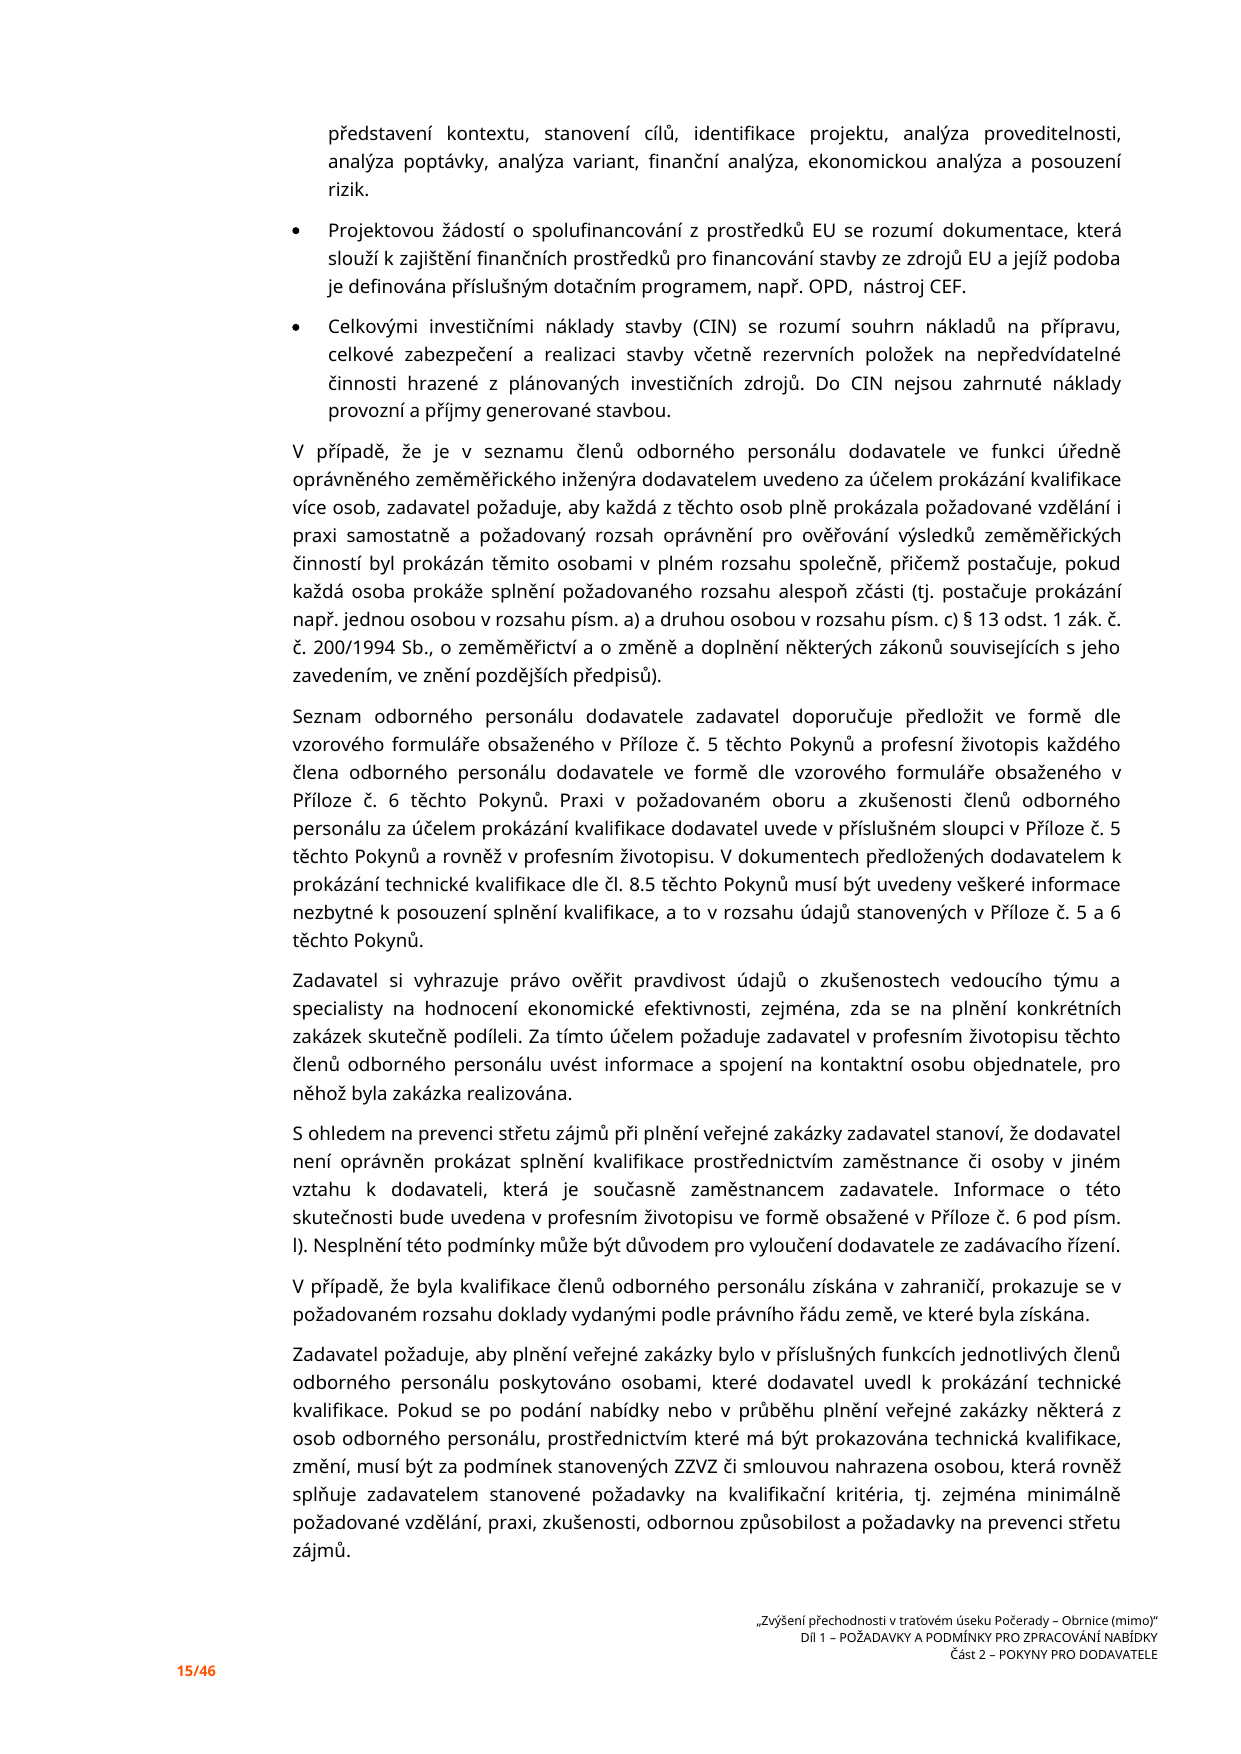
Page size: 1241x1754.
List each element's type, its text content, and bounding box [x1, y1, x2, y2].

text Zadavatel si vyhrazuje právo ověřit pravdivost údajů o zkušenostech vedoucího týmu a specialisty na hodnocení ekonomické efektivnosti, zejména, zda se na plnění konkrétních zakázek skutečně podíleli. Za tímto účelem požaduje zadavatel v profesním životopisu těchto členů odborného personálu uvést informace a spojení na kontaktní osobu objednatele, pro něhož byla zakázka realizována. [292, 968, 1122, 1105]
text Projektovou žádostí o spolufinancování z prostředků EU se rozumí dokumentace, která slouží k zajištění finančních prostředků pro financování stavby ze zdrojů EU a jejíž podoba je definována příslušným dotačním programem, např. OPD, nástroj CEF. [292, 217, 1122, 299]
text Seznam odborného personálu dodavatele zadavatel doporučuje předložit ve formě dle vzorového formuláře obsaženého v Příloze č. 5 těchto Pokynů a profesní životopis každého člena odborného personálu dodavatele ve formě dle vzorového formuláře obsaženého v Příloze č. 6 těchto Pokynů. Praxi v požadovaném oboru a zkušenosti členů odborného personálu za účelem prokázání kvalifikace dodavatel uvede v příslušném sloupci v Příloze č. 5 těchto Pokynů a rovněž v profesním životopisu. V dokumentech předložených dodavatelem k prokázání technické kvalifikace dle čl. 8.5 těchto Pokynů musí být uvedeny veškeré informace nezbytné k posouzení splnění kvalifikace, a to v rozsahu údajů stanovených v Příloze č. 5 a 6 těchto Pokynů. [292, 703, 1122, 953]
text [292, 121, 1122, 202]
text V případě, že byla kvalifikace členů odborného personálu získána v zahraničí, prokazuje se v požadovaném rozsahu doklady vydanými podle právního řádu země, ve které byla získána. [292, 1273, 1122, 1326]
text S ohledem na prevenci střetu zájmů při plnění veřejné zakázky zadavatel stanoví, že dodavatel není oprávněn prokázat splnění kvalifikace prostřednictvím zaměstnance či osoby v jiném vztahu k dodavateli, která je současně zaměstnancem zadavatele. Informace o této skutečnosti bude uvedena v profesním životopisu ve formě obsažené v Příloze č. 6 pod písm. l). Nesplnění této podmínky může být důvodem pro vyloučení dodavatele ze zadávacího řízení. [292, 1120, 1122, 1258]
text V případě, že je v seznamu členů odborného personálu dodavatele ve funkci úředně oprávněného zeměměřického inženýra dodavatelem uvedeno za účelem prokázání kvalifikace více osob, zadavatel požaduje, aby každá z těchto osob plně prokázala požadované vzdělání i praxi samostatně a požadovaný rozsah oprávnění pro ověřování výsledků zeměměřických činností byl prokázán těmito osobami v plném rozsahu společně, přičemž postačuje, pokud každá osoba prokáže splnění požadovaného rozsahu alespoň zčásti (tj. postačuje prokázání např. jednou osobou v rozsahu písm. a) a druhou osobou v rozsahu písm. c) § 13 odst. 1 zák. č. č. 200/1994 Sb., o zeměměřictví a o změně a doplnění některých zákonů souvisejících s jeho zavedením, ve znění pozdějších předpisů). [292, 438, 1122, 688]
text Celkovými investičními náklady stavby (CIN) se rozumí souhrn nákladů na přípravu, celkové zabezpečení a realizaci stavby včetně rezervních položek na nepředvídatelné činnosti hrazené z plánovaných investičních zdrojů. Do CIN nejsou zahrnuté náklady provozní a příjmy generované stavbou. [292, 314, 1122, 423]
text Zadavatel požaduje, aby plnění veřejné zakázky bylo v příslušných funkcích jednotlivých členů odborného personálu poskytováno osobami, které dodavatel uvedl k prokázání technické kvalifikace. Pokud se po podání nabídky nebo v průběhu plnění veřejné zakázky některá z osob odborného personálu, prostřednictvím které má být prokazována technická kvalifikace, změní, musí být za podmínek stanovených ZZVZ či smlouvou nahrazena osobou, která rovněž splňuje zadavatelem stanovené požadavky na kvalifikační kritéria, tj. zejména minimálně požadované vzdělání, praxi, zkušenosti, odbornou způsobilost a požadavky na prevenci střetu zájmů. [292, 1341, 1122, 1563]
